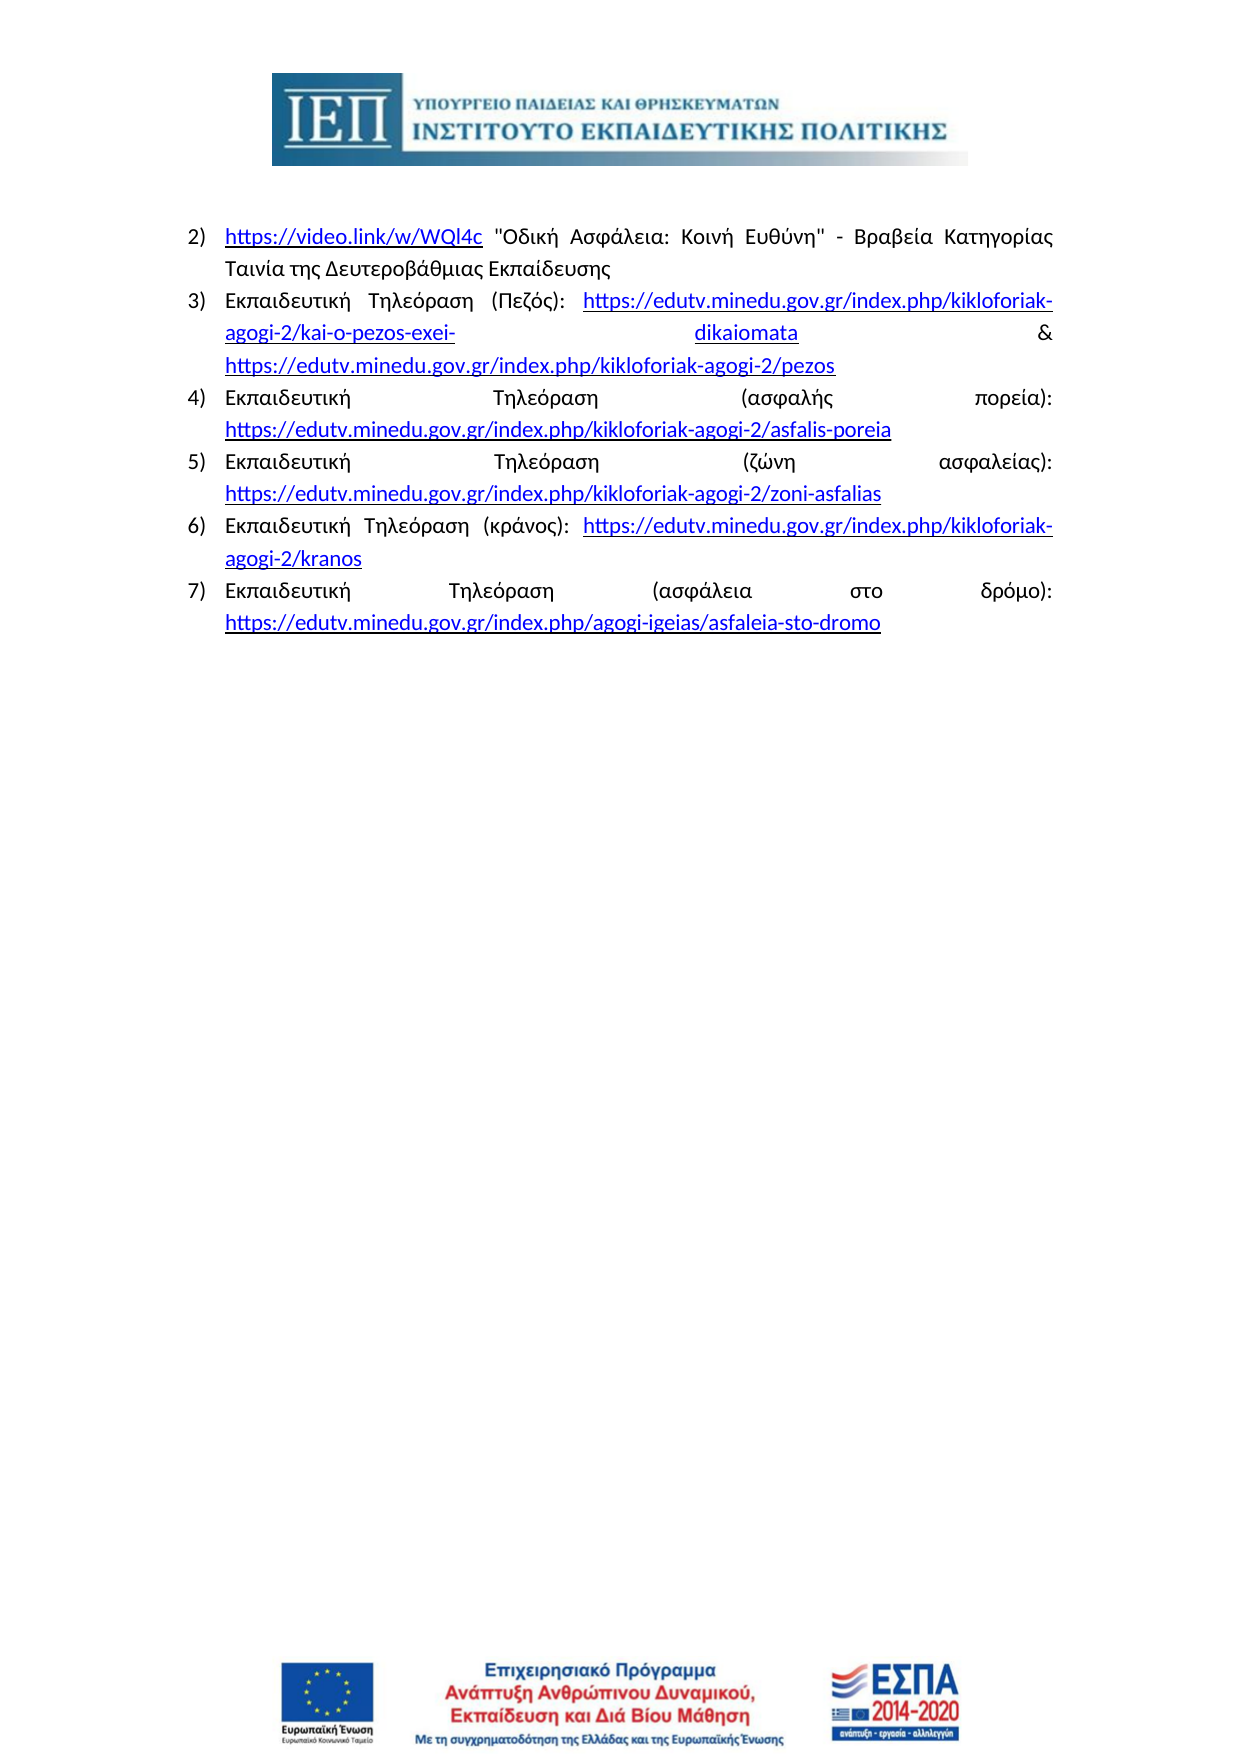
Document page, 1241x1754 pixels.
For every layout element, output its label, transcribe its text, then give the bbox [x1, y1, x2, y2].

picture [260, 1656, 980, 1754]
list Εκπαιδευτική Τηλεόραση (ζώνη ασφαλείας): https://edutv.minedu.gov.gr/index.php/kikloforiak-agogi-2/zoni-asfalias [187, 447, 1053, 507]
list Εκπαιδευτική Τηλεόραση (ασφαλής πορεία): https://edutv.minedu.gov.gr/index.php/kikloforiak-agogi-2/asfalis-poreia [187, 383, 1053, 443]
list Εκπαιδευτική Τηλεόραση (κράνος): https://edutv.minedu.gov.gr/index.php/kikloforiak-agogi-2/kranos [187, 512, 1053, 572]
list Εκπαιδευτική Τηλεόραση (ασφάλεια στο δρόμο): https://edutv.minedu.gov.gr/index.php/agogi-igeias/asfaleia-sto-dromo [187, 576, 1053, 636]
picture [272, 73, 969, 166]
list https://video.link/w/WQl4c "Οδική Ασφάλεια: Κοινή Ευθύνη" - Βραβεία Κατηγορίας Ταινία της Δευτεροβάθμιας Εκπαίδευσης [187, 222, 1053, 282]
list Εκπαιδευτική Τηλεόραση (Πεζός): https://edutv.minedu.gov.gr/index.php/kikloforiak-agogi-2/kai-o-pezos-exei- dikaiomata & https://edutv.minedu.gov.gr/index.php/kikloforiak-agogi-2/pezos [187, 286, 1053, 379]
